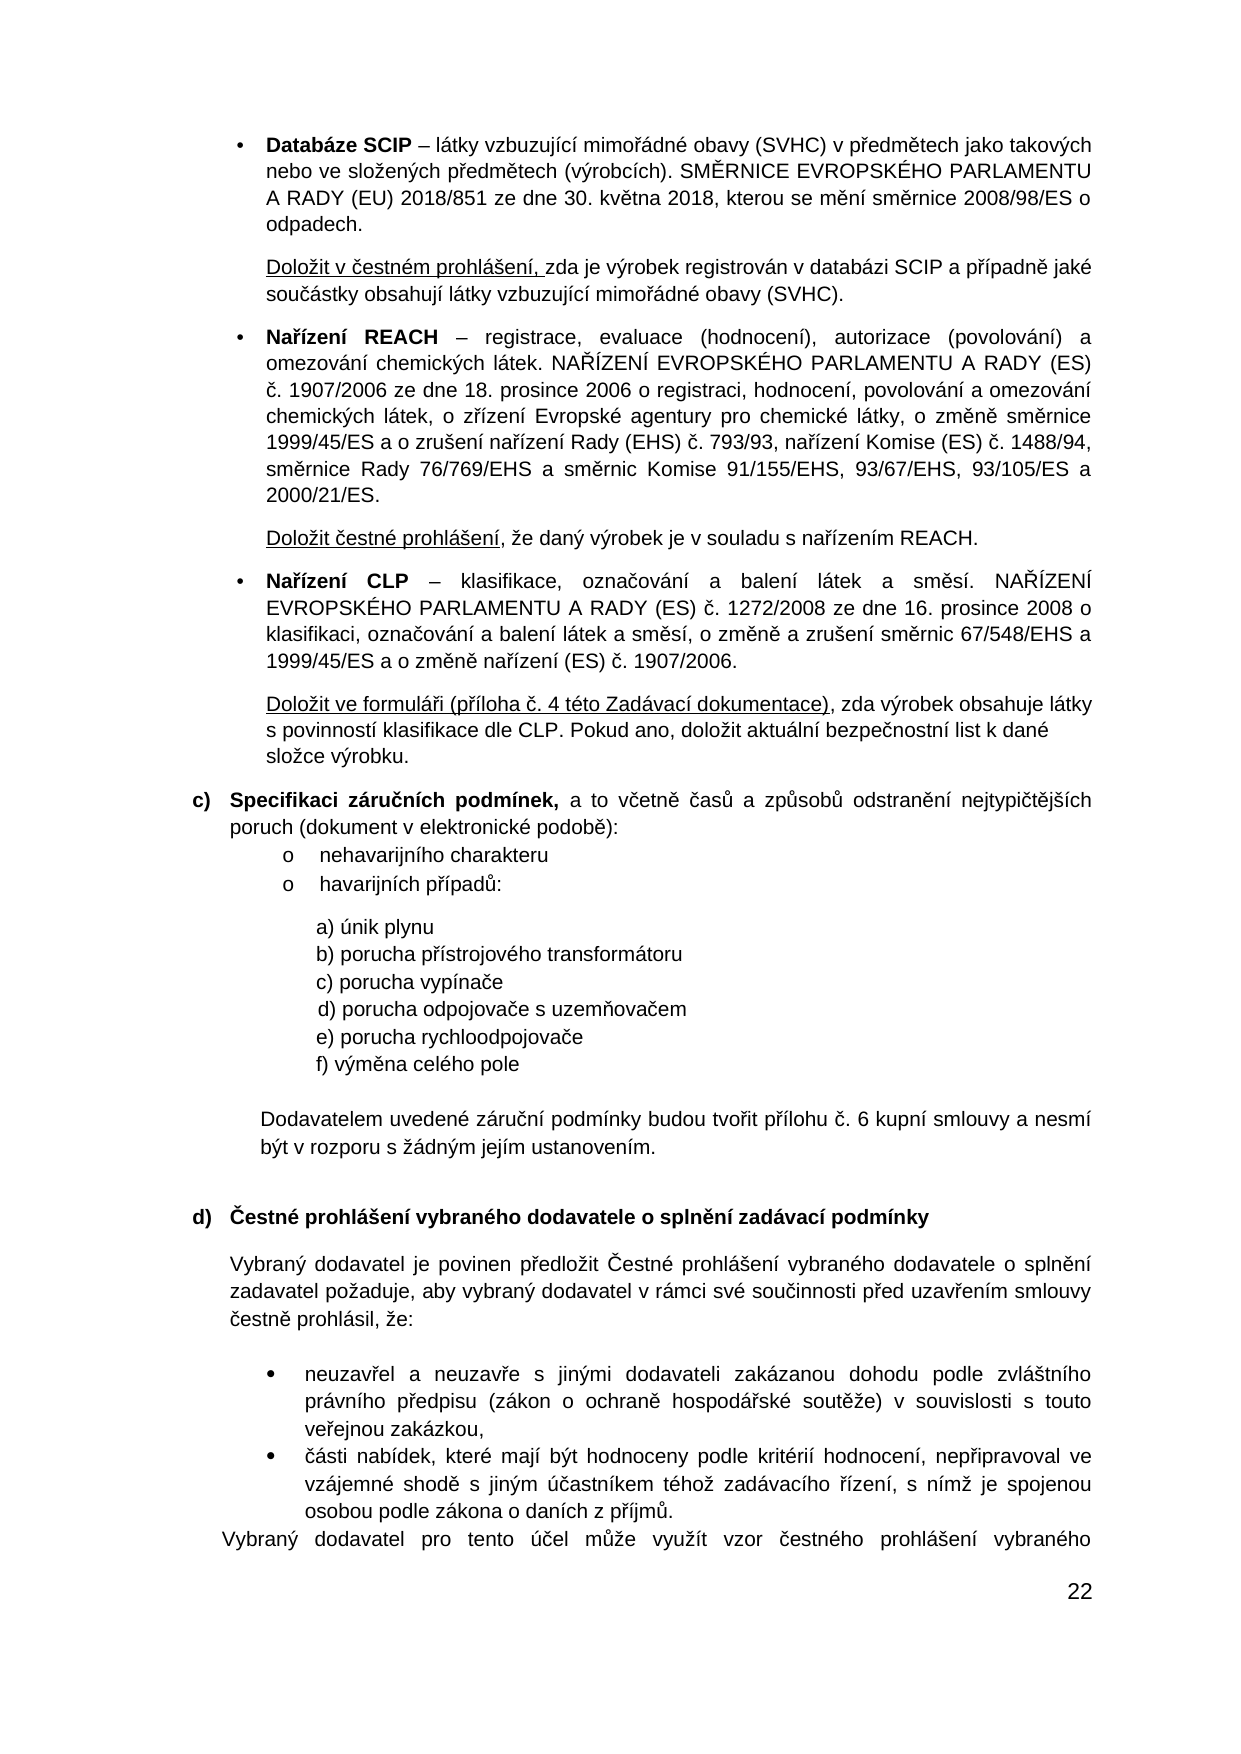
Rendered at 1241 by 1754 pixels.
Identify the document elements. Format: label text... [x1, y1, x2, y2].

list Nařízení CLP – klasifikace, označování a balení látek a směsí. NAŘÍZENÍ EVROPSKÉHO PARLAMENTU A RADY (ES) č. 1272/2008 ze dne 16. prosince 2008 o klasifikaci, označování a balení látek a směsí, o změně a zrušení směrnic 67/548/EHS a 1999/45/ES a o změně nařízení (ES) č. 1907/2006. [236, 569, 1092, 672]
text Doložit ve formuláři (příloha č. 4 této Zadávací dokumentace), zda výrobek obsahuje látky s povinností klasifikace dle CLP. Pokud ano, doložit aktuální bezpečnostní list k dané složce výrobku. [266, 692, 1092, 768]
list havarijních případů: [282, 872, 1092, 898]
list Čestné prohlášení vybraného dodavatele o splnění zadávací podmínky [192, 1205, 1092, 1229]
text a) únik plynu [191, 914, 1092, 938]
text c) porucha vypínače [191, 969, 1092, 993]
text Doložit v čestném prohlášení, zda je výrobek registrován v databázi SCIP a případně jaké součástky obsahují látky vzbuzující mimořádné obavy (SVHC). [266, 255, 1092, 306]
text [222, 1527, 1092, 1551]
list Nařízení REACH – registrace, evaluace (hodnocení), autorizace (povolování) a omezování chemických látek. NAŘÍZENÍ EVROPSKÉHO PARLAMENTU A RADY (ES) č. 1907/2006 ze dne 18. prosince 2006 o registraci, hodnocení, povolování a omezování chemických látek, o zřízení Evropské agentury pro chemické látky, o změně směrnice 1999/45/ES a o zrušení nařízení Rady (EHS) č. 793/93, nařízení Komise (ES) č. 1488/94, směrnice Rady 76/769/EHS a směrnic Komise 91/155/EHS, 93/67/EHS, 93/105/ES a 2000/21/ES. [236, 325, 1092, 507]
text Doložit čestné prohlášení, že daný výrobek je v souladu s nařízením REACH. [266, 526, 1092, 550]
text Vybraný dodavatel je povinen předložit Čestné prohlášení vybraného dodavatele o splnění zadavatel požaduje, aby vybraný dodavatel v rámci své součinnosti před uzavřením smlouvy čestně prohlásil, že: [229, 1251, 1092, 1330]
list nehavarijního charakteru [282, 843, 1092, 868]
list Databáze SCIP – látky vzbuzující mimořádné obavy (SVHC) v předmětech jako takových nebo ve složených předmětech (výrobcích). SMĚRNICE EVROPSKÉHO PARLAMENTU A RADY (EU) 2018/851 ze dne 30. května 2018, kterou se mění směrnice 2008/98/ES o odpadech. [236, 133, 1092, 236]
text e) porucha rychloodpojovače [310, 1024, 1092, 1048]
list části nabídek, které mají být hodnoceny podle kritérií hodnocení, nepřipravoval ve vzájemné shodě s jiným účastníkem téhož zadávacího řízení, s nímž je spojenou osobou podle zákona o daních z příjmů. [267, 1444, 1092, 1523]
text f) výměna celého pole [266, 1052, 1092, 1076]
text d) porucha odpojovače s uzemňovačem [266, 997, 1092, 1021]
list Dodavatelem uvedené záruční podmínky budou tvořit přílohu č. 6 kupní smlouvy a nesmí být v rozporu s žádným jejím ustanovením. [260, 1107, 1092, 1158]
text b) porucha přístrojového transformátoru [191, 942, 1092, 966]
list Specifikaci záručních podmínek, a to včetně časů a způsobů odstranění nejtypičtějších poruch (dokument v elektronické podobě): [192, 788, 1092, 839]
list neuzavřel a neuzavře s jinými dodavateli zakázanou dohodu podle zvláštního právního předpisu (zákon o ochraně hospodářské soutěže) v souvislosti s touto veřejnou zakázkou, [267, 1361, 1092, 1441]
